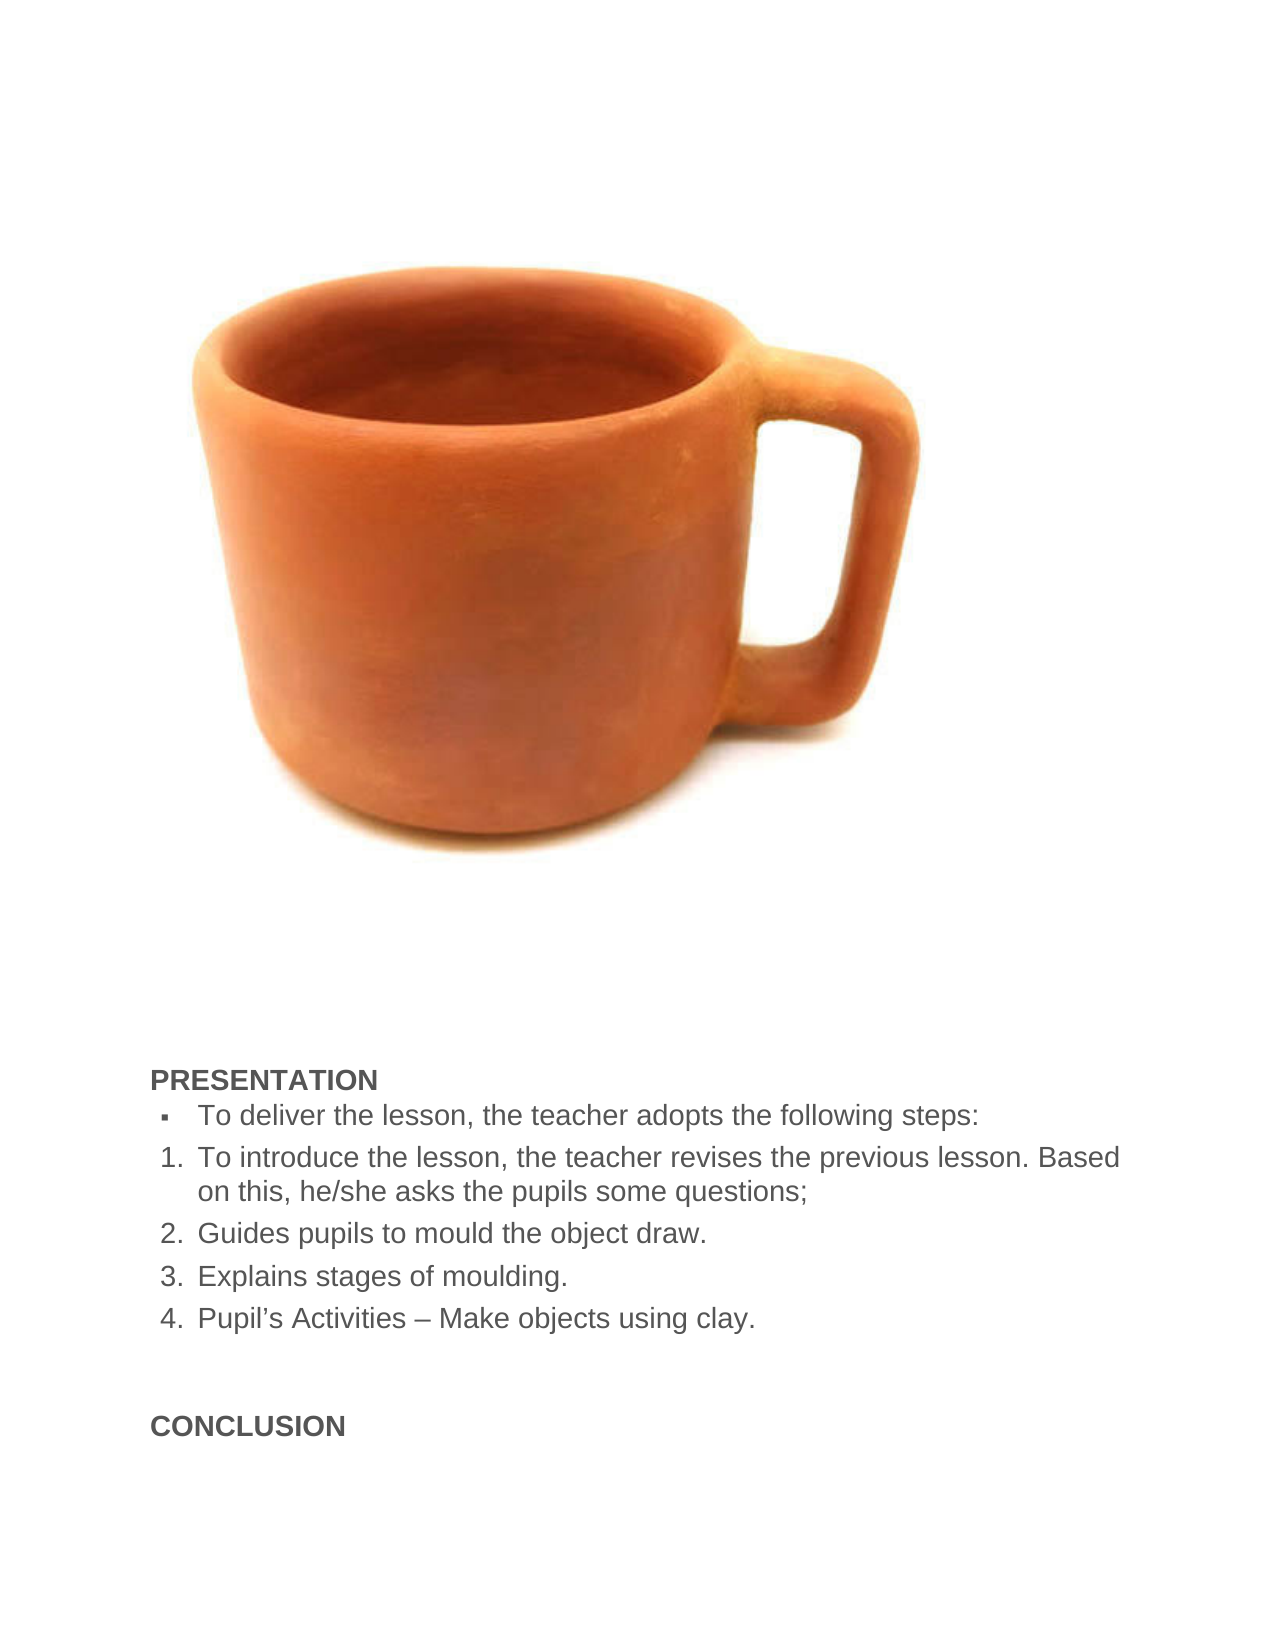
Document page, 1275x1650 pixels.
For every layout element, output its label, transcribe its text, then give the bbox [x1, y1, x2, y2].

list Pupil’s Activities – Make objects using clay. [160, 1300, 1125, 1334]
text PRESENTATION [150, 1062, 1125, 1097]
picture [150, 150, 932, 932]
list To deliver the lesson, the teacher adopts the following steps: [160, 1097, 1125, 1131]
list Guides pupils to mould the object draw. [160, 1216, 1125, 1250]
text CONCLUSION [150, 1408, 1125, 1442]
list Explains stages of moulding. [160, 1258, 1125, 1292]
list To introduce the lesson, the teacher revises the previous lesson. Based on this, he/she asks the pupils some questions; [160, 1139, 1125, 1208]
